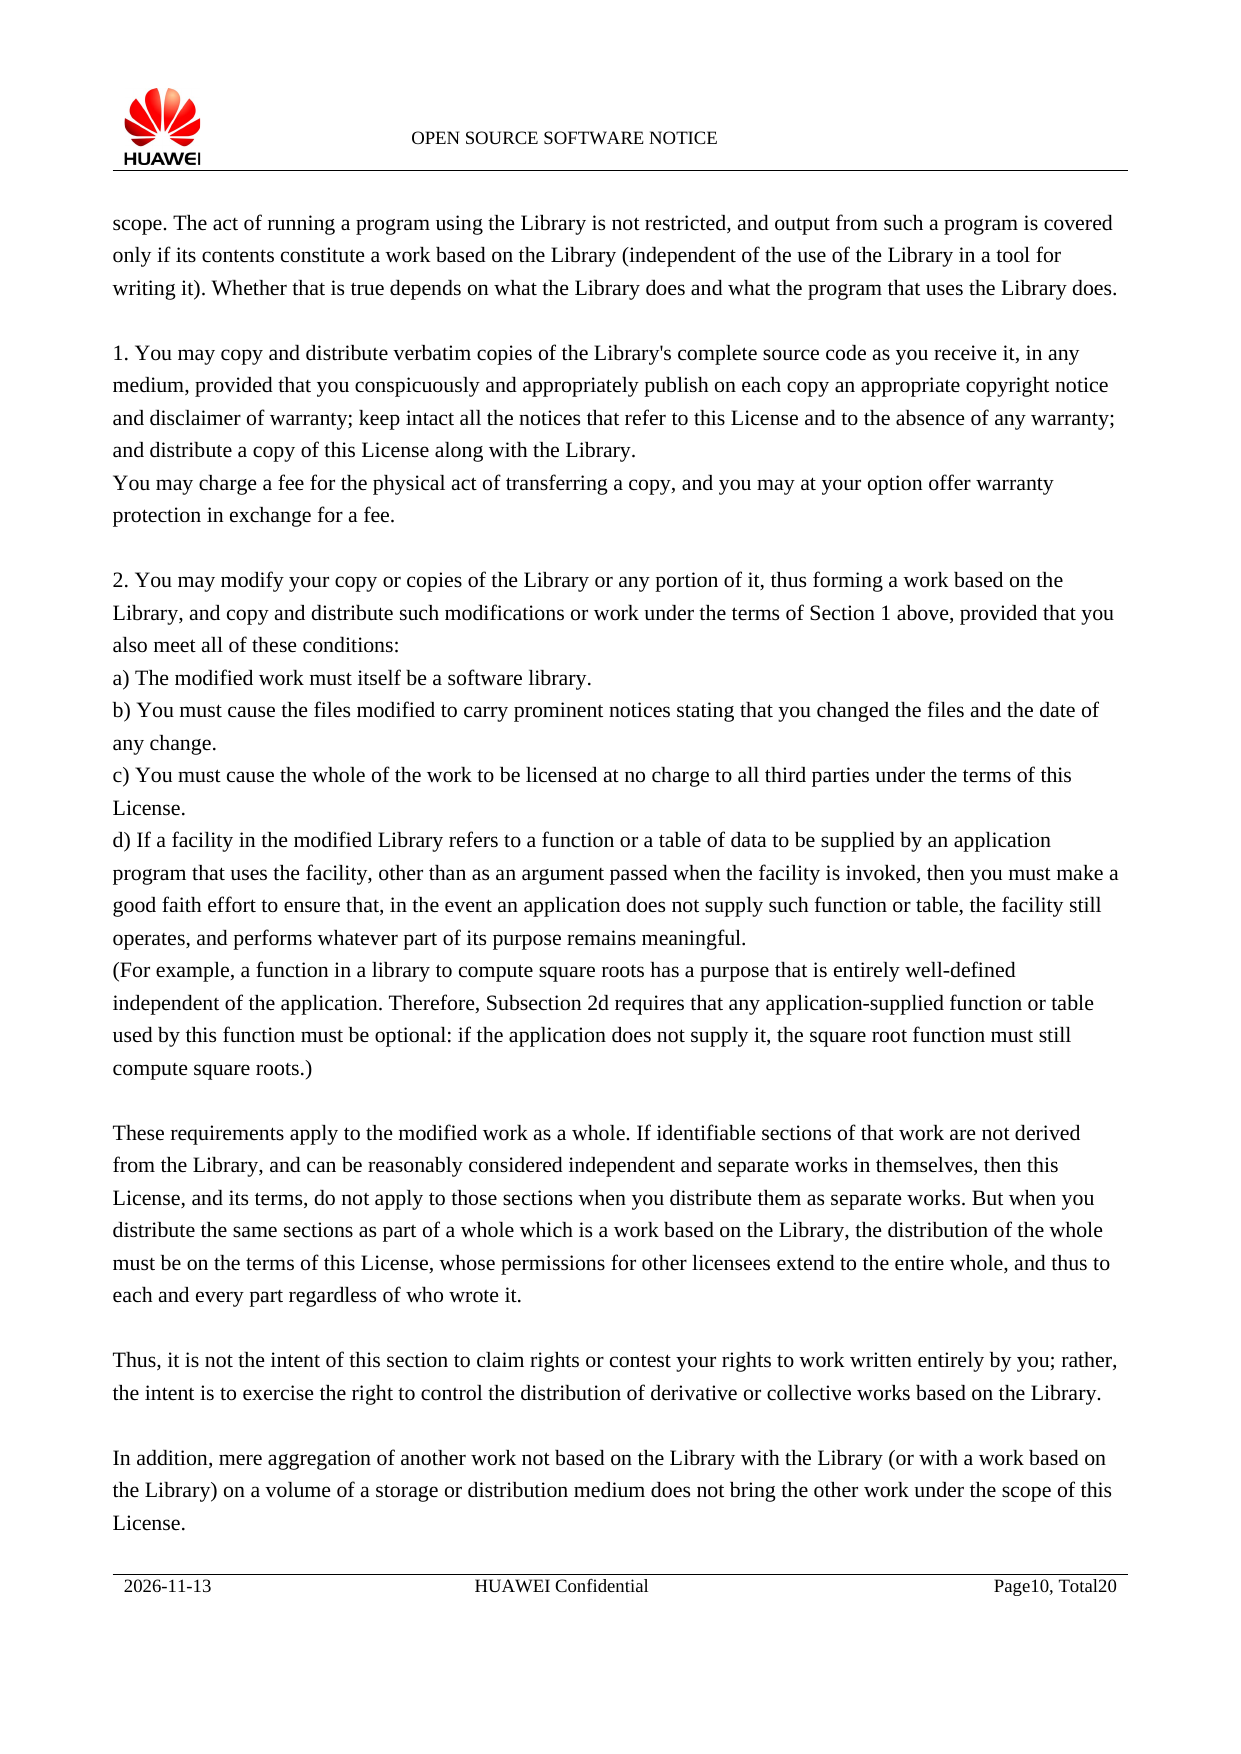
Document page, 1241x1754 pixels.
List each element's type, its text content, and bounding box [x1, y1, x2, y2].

picture [124, 88, 201, 165]
